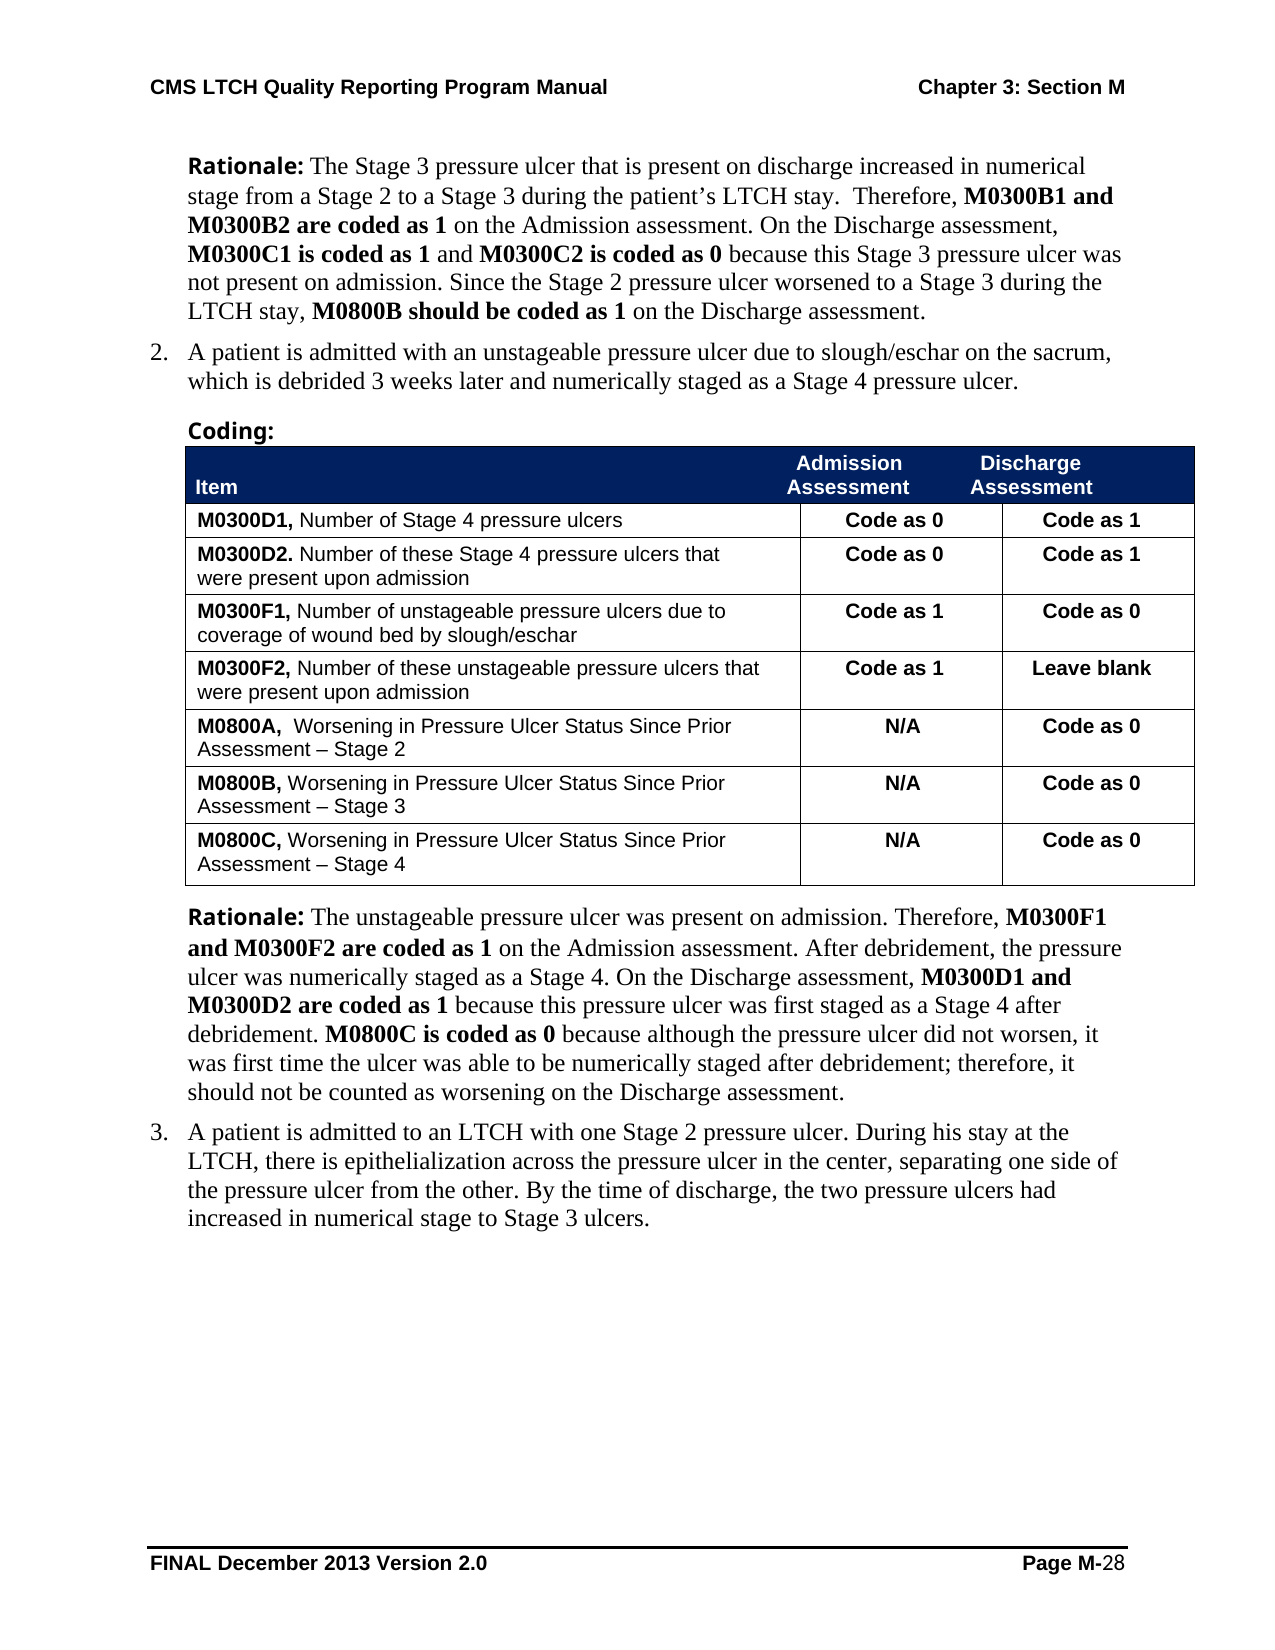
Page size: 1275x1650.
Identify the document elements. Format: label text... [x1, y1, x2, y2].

table_cell Code as 0 [1003, 595, 1194, 651]
table_cell Code as 0 [1003, 767, 1194, 823]
text Coding: [187, 414, 1144, 444]
table_cell M0300F2, Number of these unstageable pressure ulcers that were present upon admission [186, 652, 800, 708]
table_cell N/A [801, 824, 1002, 884]
table_cell Leave blank [1003, 652, 1194, 708]
table_cell Code as 0 [1003, 824, 1194, 884]
table_cell M0300D2. Number of these Stage 4 pressure ulcers that were present upon admission [186, 538, 800, 594]
table_cell Code as 1 [1003, 538, 1194, 594]
table_cell M0300F1, Number of unstageable pressure ulcers due to coverage of wound bed by slough/eschar [186, 595, 800, 651]
table_cell Code as 1 [801, 652, 1002, 708]
text M0300D2 are coded as 1 because this pressure ulcer was first staged as a Stage 4 after debridement. M0800C is coded as 0 because although the pressure ulcer did not worsen, it was first time the ulcer was able to be numerically staged after debridement; therefore, it should not be counted as worsening on the Discharge assessment. [187, 991, 1104, 1106]
table_cell Code as 1 [801, 595, 1002, 651]
text ulcer was numerically staged as a Stage 4. On the Discharge assessment, M0300D1 and [187, 963, 1144, 991]
table_cell M0800B, Worsening in Pressure Ulcer Status Since Prior Assessment – Stage 3 [186, 767, 800, 823]
table_cell M0800C, Worsening in Pressure Ulcer Status Since Prior Assessment – Stage 4 [186, 824, 800, 884]
table_cell Code as 0 [801, 504, 1002, 537]
text Rationale: The Stage 3 pressure ulcer that is present on discharge increased in numerical stage from a Stage 2 to a Stage 3 during the patient’s LTCH stay. Therefore, M0300B1 and M0300B2 are coded as 1 on the Admission assessment. On the Discharge assessment, M0300C1 is coded as 1 and M0300C2 is coded as 0 because this Stage 3 pressure ulcer was not present on admission. Since the Stage 2 pressure ulcer worsened to a Stage 3 during the LTCH stay, M0800B should be coded as 1 on the Discharge assessment. [187, 150, 1128, 325]
table_cell Code as 0 [1003, 710, 1194, 766]
text 3. A patient is admitted to an LTCH with one Stage 2 pressure ulcer. During his stay at the LTCH, there is epithelialization across the pressure ulcer in the center, separating one side of the pressure ulcer from the other. By the time of discharge, the two pressure ulcers had increased in numerical stage to Stage 3 ulcers. [150, 1118, 1124, 1232]
table_cell N/A [801, 710, 1002, 766]
table_cell M0800A, Worsening in Pressure Ulcer Status Since Prior Assessment – Stage 2 [186, 710, 800, 766]
table_cell Code as 0 [801, 538, 1002, 594]
text 2. A patient is admitted with an unstageable pressure ulcer due to slough/eschar on the sacrum, which is debrided 3 weeks later and numerically staged as a Stage 4 pressure ulcer. [150, 337, 1118, 395]
table_cell N/A [801, 767, 1002, 823]
table_header Admission Discharge Item Assessment Assessment [186, 447, 1194, 503]
table_cell M0300D1, Number of Stage 4 pressure ulcers [186, 504, 800, 537]
text Rationale: The unstageable pressure ulcer was present on admission. Therefore, M0300F1 and M0300F2 are coded as 1 on the Admission assessment. After debridement, the pressure [187, 901, 1128, 963]
table_cell Code as 1 [1003, 504, 1194, 537]
